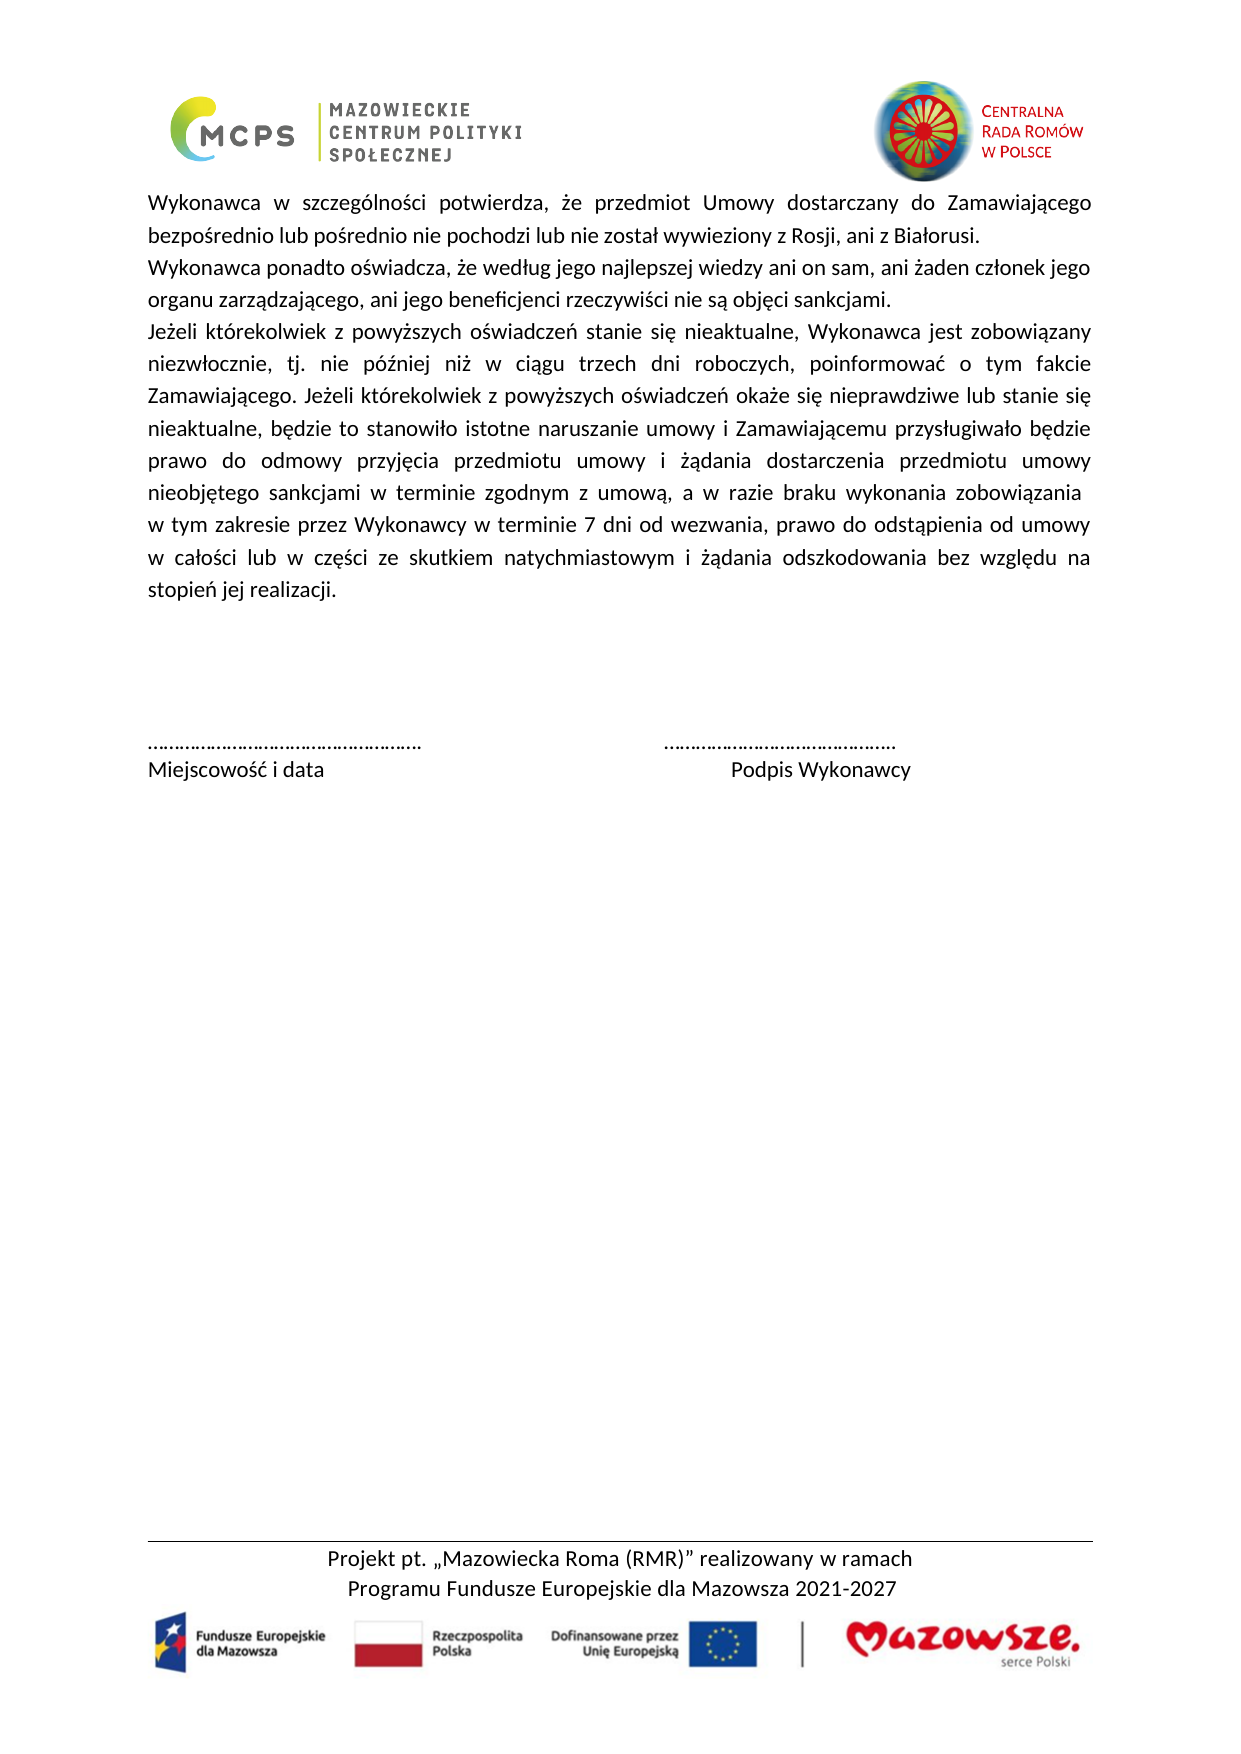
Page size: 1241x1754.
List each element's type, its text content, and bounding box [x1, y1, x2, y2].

picture [147, 1604, 1093, 1681]
text Miejscowość i data Podpis Wykonawcy [148, 755, 1093, 783]
text Jeżeli którekolwiek z powyższych oświadczeń stanie się nieaktualne, Wykonawca jest zobowiązany niezwłocznie, tj. nie później niż w ciągu trzech dni roboczych, poinformować o tym fakcie Zamawiającego. Jeżeli którekolwiek z powyższych oświadczeń okaże się nieprawdziwe lub stanie się nieaktualne, będzie to stanowiło istotne naruszanie umowy i Zamawiającemu przysługiwało będzie prawo do odmowy przyjęcia przedmiotu umowy i żądania dostarczenia przedmiotu umowy nieobjętego sankcjami w terminie zgodnym z umową, a w razie braku wykonania zobowiązania w tym zakresie przez Wykonawcy w terminie 7 dni od wezwania, prawo do odstąpienia od umowy w całości lub w części ze skutkiem natychmiastowym i żądania odszkodowania bez względu na stopień jej realizacji. [148, 317, 1093, 603]
picture [147, 73, 1093, 189]
text ……………………………………………. …………………………………….. [148, 727, 1093, 755]
text Wykonawca ponadto oświadcza, że według jego najlepszej wiedzy ani on sam, ani żaden członek jego organu zarządzającego, ani jego beneficjenci rzeczywiści nie są objęci sankcjami. [148, 253, 1093, 313]
text Wykonawca w szczególności potwierdza, że przedmiot Umowy dostarczany do Zamawiającego bezpośrednio lub pośrednio nie pochodzi lub nie został wywieziony z Rosji, ani z Białorusi. [148, 189, 1093, 249]
